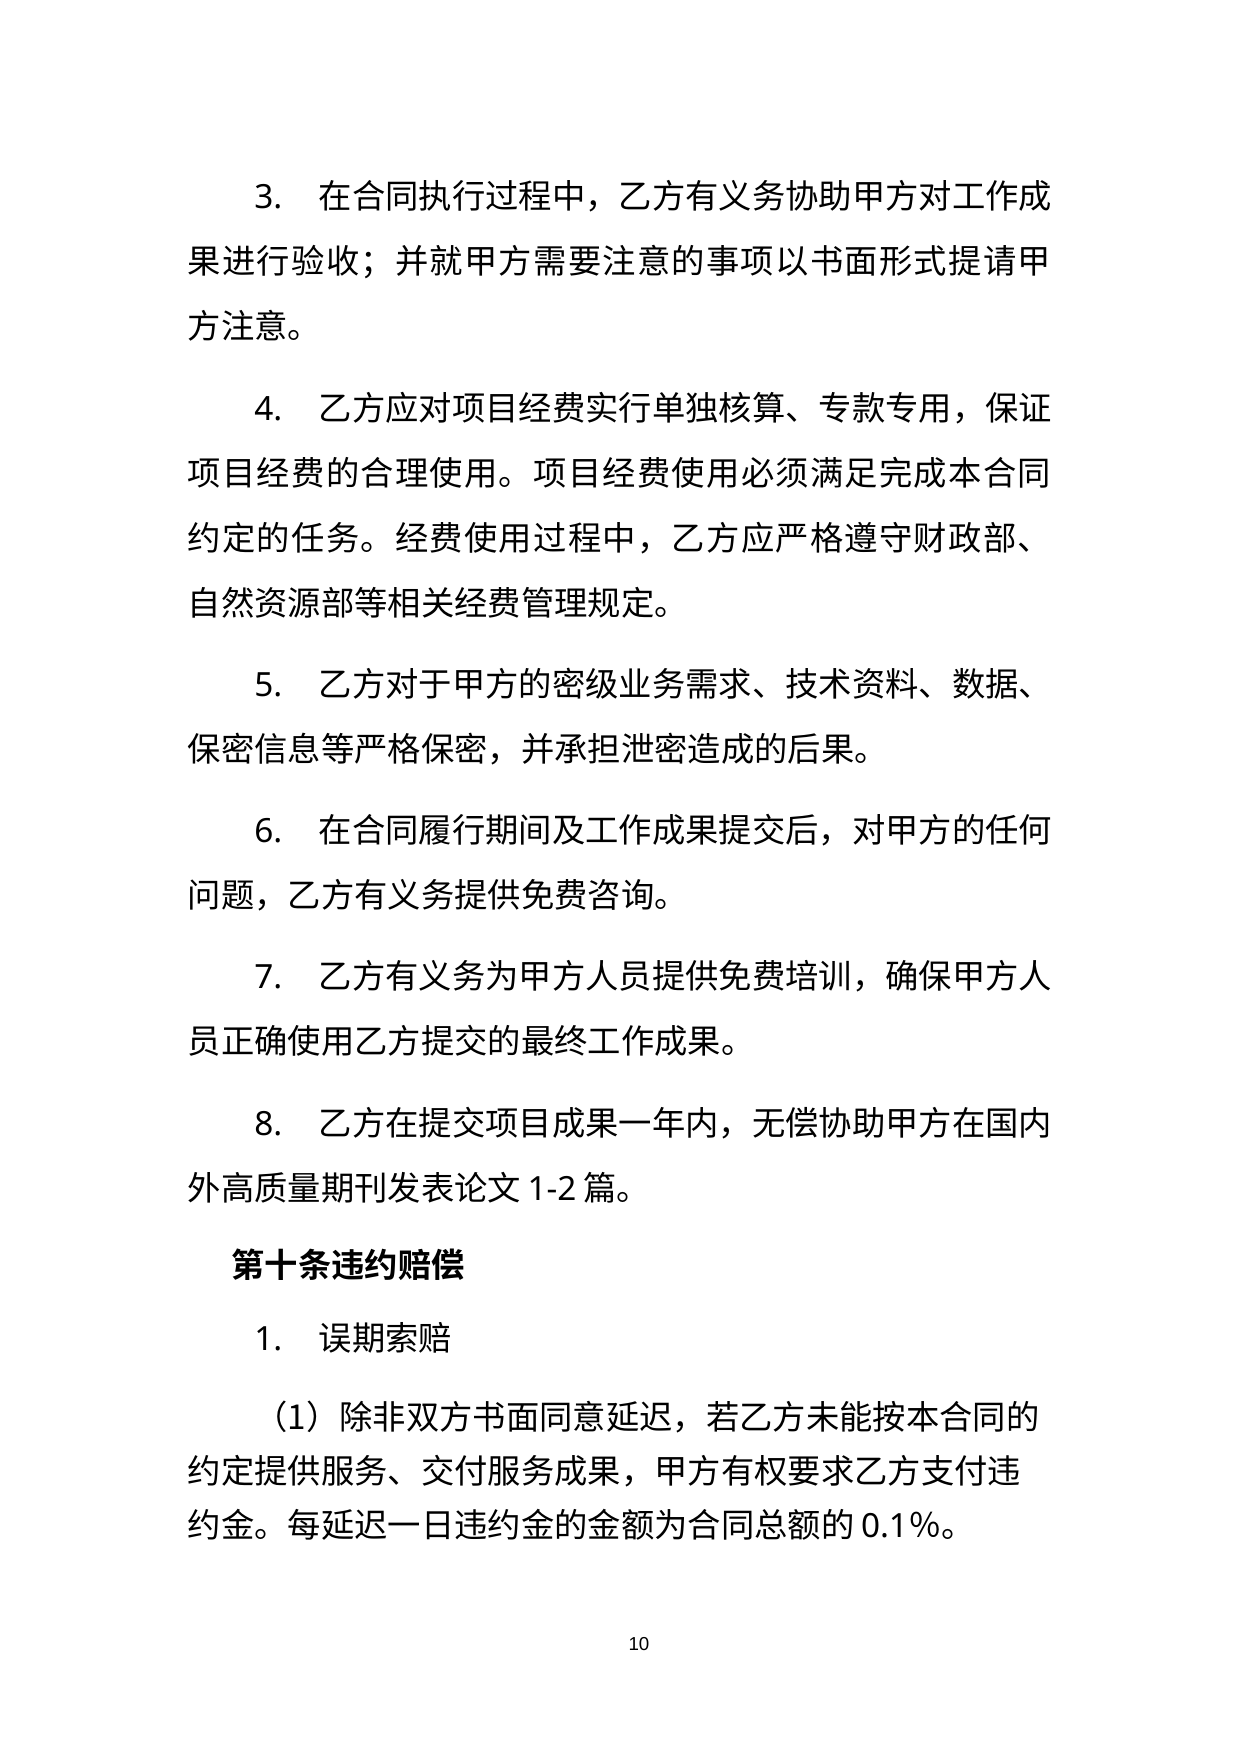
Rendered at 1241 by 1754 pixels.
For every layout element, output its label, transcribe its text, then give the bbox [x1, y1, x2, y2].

list 误期索赔 [187, 1305, 1053, 1370]
list 乙方有义务为甲方人员提供免费培训，确保甲方人员正确使用乙方提交的最终工作成果。 [187, 942, 1053, 1072]
list 在合同履行期间及工作成果提交后，对甲方的任何问题，乙方有义务提供免费咨询。 [187, 796, 1053, 926]
list 乙方在提交项目成果一年内，无偿协助甲方在国内外高质量期刊发表论文1-2篇。 [187, 1088, 1053, 1218]
list 乙方对于甲方的密级业务需求、技术资料、数据、保密信息等严格保密，并承担泄密造成的后果。 [187, 649, 1053, 779]
text 第十条违约赔偿 [231, 1234, 1053, 1289]
text （1）除非双方书面同意延迟，若乙方未能按本合同的约定提供服务、交付服务成果，甲方有权要求乙方支付违约金。每延迟一日违约金的金额为合同总额的0.1％。 [187, 1386, 1053, 1549]
list 乙方应对项目经费实行单独核算、专款专用，保证项目经费的合理使用。项目经费使用必须满足完成本合同约定的任务。经费使用过程中，乙方应严格遵守财政部、自然资源部等相关经费管理规定。 [187, 373, 1053, 633]
list 在合同执行过程中，乙方有义务协助甲方对工作成果进行验收；并就甲方需要注意的事项以书面形式提请甲方注意。 [187, 162, 1053, 357]
